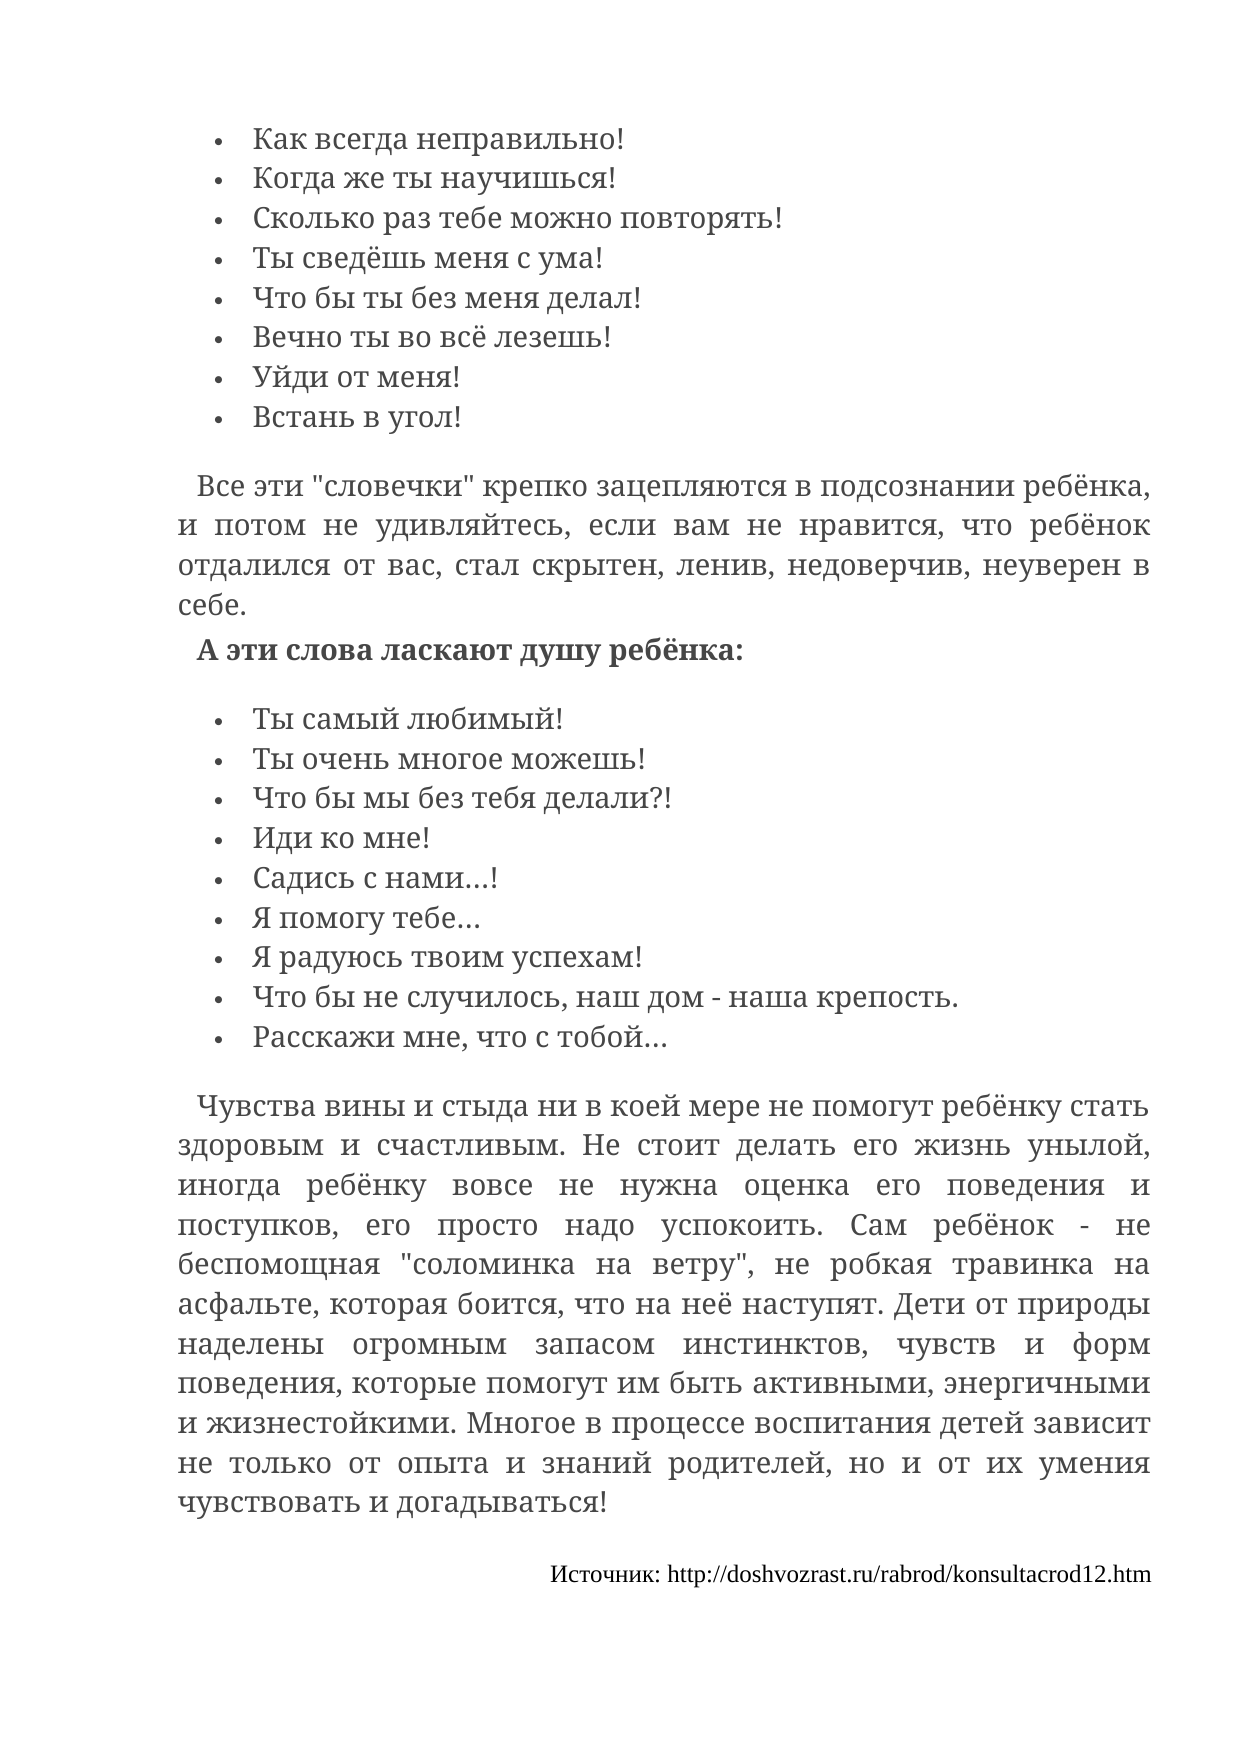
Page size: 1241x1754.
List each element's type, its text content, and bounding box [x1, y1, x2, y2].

list Ты сведёшь меня с ума! [215, 237, 1152, 277]
list Садись с нами…! [215, 857, 1152, 897]
list Иди ко мне! [215, 817, 1152, 857]
text Чувства вины и стыда ни в коей мере не помогут ребёнку стать здоровым и счастливым. Не стоит делать его жизнь унылой, иногда ребёнку вовсе не нужна оценка его поведения и поступков, его просто надо успокоить. Сам ребёнок - не беспомощная "соломинка на ветру", не робкая травинка на асфальте, которая боится, что на неё наступят. Дети от природы наделены огромным запасом инстинктов, чувств и форм поведения, которые помогут им быть активными, энергичными и жизнестойкими. Многое в процессе воспитания детей зависит не только от опыта и знаний родителей, но и от их умения чувствовать и догадываться! [177, 1085, 1152, 1521]
list Ты очень многое можешь! [215, 738, 1152, 778]
list Встань в угол! [215, 396, 1152, 436]
text Все эти "словечки" крепко зацепляются в подсознании ребёнка, и потом не удивляйтесь, если вам не нравится, что ребёнок отдалился от вас, стал скрытен, ленив, недоверчив, неуверен в себе. [177, 465, 1152, 623]
list Когда же ты научишься! [215, 158, 1152, 197]
list Что бы ты без меня делал! [215, 277, 1152, 317]
list Я помогу тебе… [215, 897, 1152, 937]
list Как всегда неправильно! [215, 118, 1152, 158]
list Что бы не случилось, наш дом - наша крепость. [215, 976, 1152, 1016]
list Вечно ты во всё лезешь! [215, 317, 1152, 356]
text Источник: http://doshvozrast.ru/rabrod/konsultacrod12.htm [177, 1559, 1152, 1588]
text А эти слова ласкают душу ребёнка: [177, 629, 1152, 669]
list Расскажи мне, что с тобой… [215, 1016, 1152, 1056]
list Я радуюсь твоим успехам! [215, 937, 1152, 976]
list Ты самый любимый! [215, 698, 1152, 738]
list Уйди от меня! [215, 356, 1152, 396]
list Сколько раз тебе можно повторять! [215, 197, 1152, 237]
list Что бы мы без тебя делали?! [215, 778, 1152, 817]
